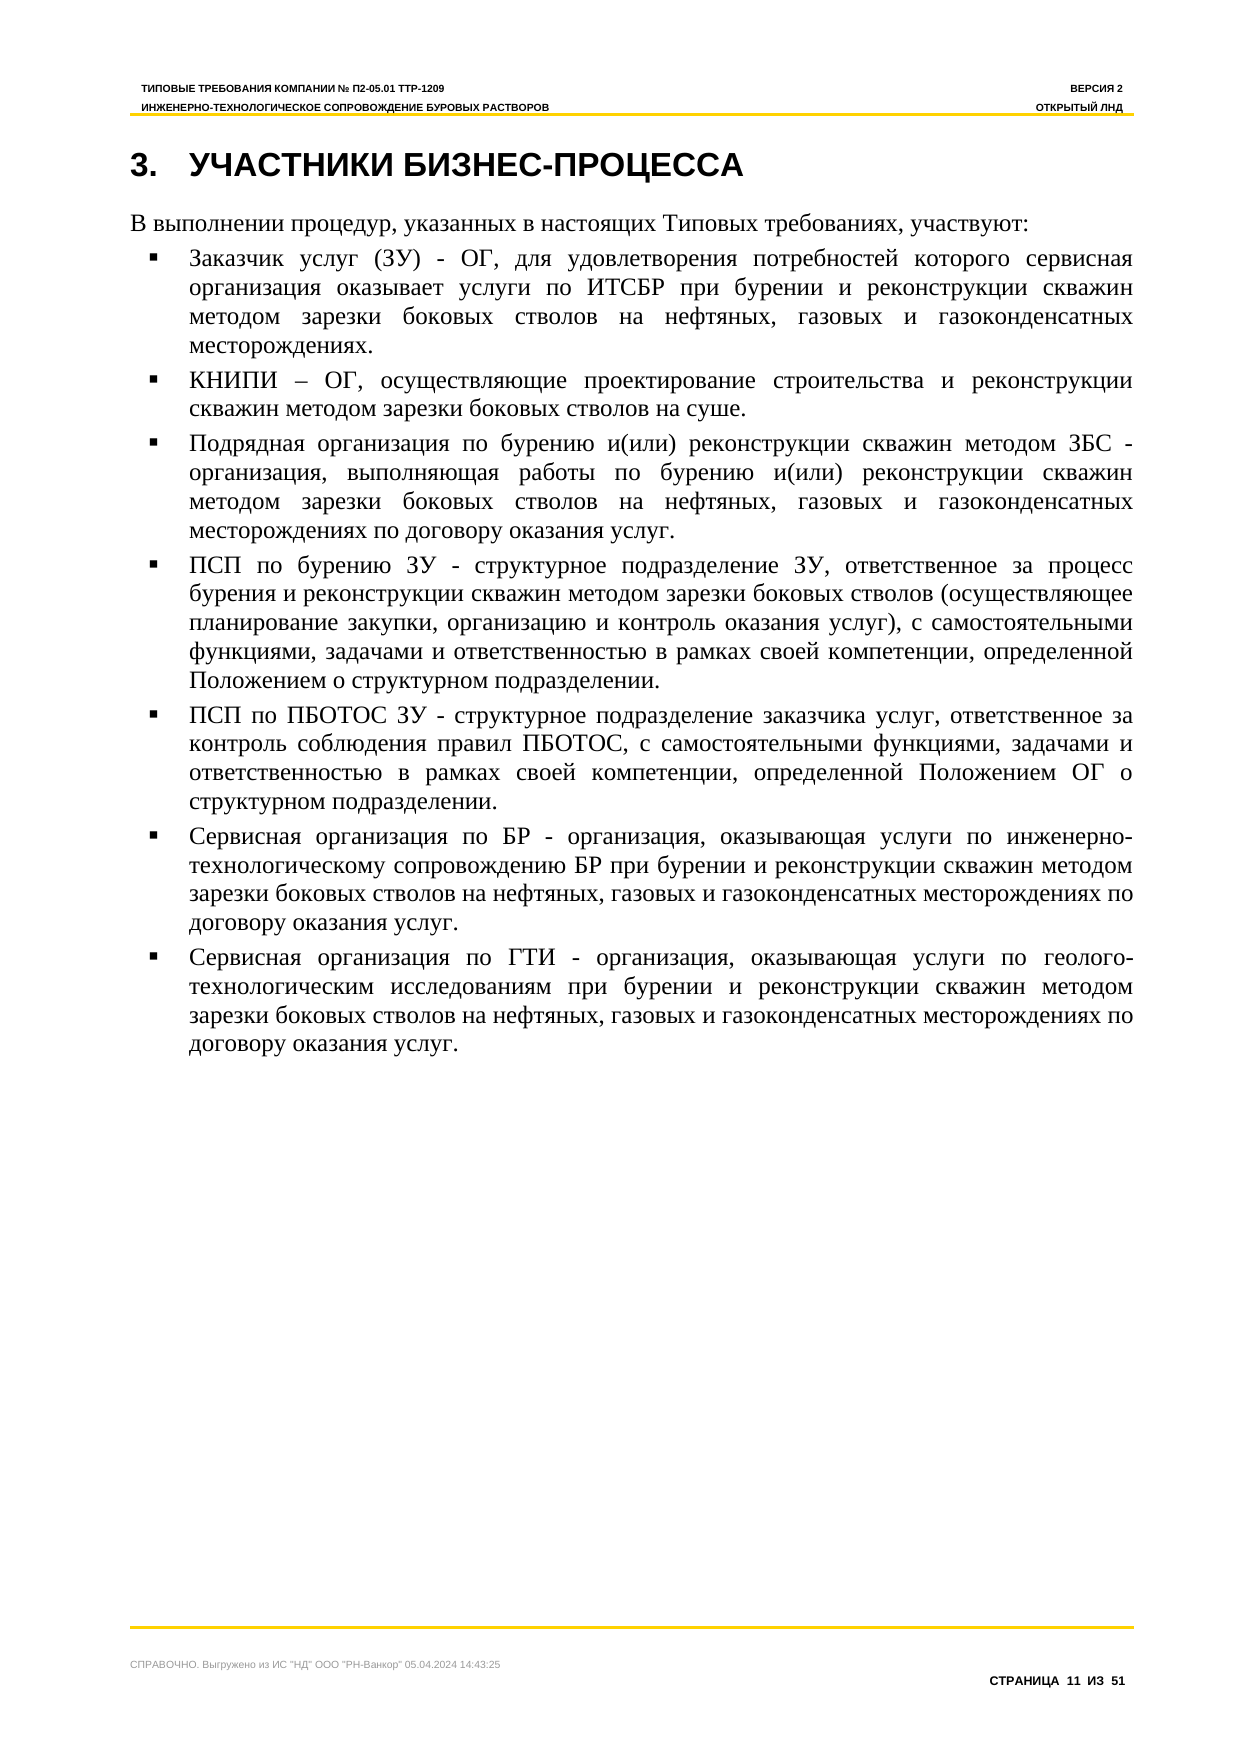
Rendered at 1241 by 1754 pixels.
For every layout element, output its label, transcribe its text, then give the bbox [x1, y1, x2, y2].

list КНИПИ – ОГ, осуществляющие проектирование строительства и реконструкции скважин методом зарезки боковых стволов на суше. [148, 365, 1134, 422]
text В выполнении процедур, указанных в настоящих Типовых требованиях, участвуют: [130, 208, 1134, 237]
text УЧАСТНИКИ БИЗНЕС-ПРОЦЕССА [130, 145, 1134, 183]
list Сервисная организация по БР - организация, оказывающая услуги по инженерно-технологическому сопровождению БР при бурении и реконструкции скважин методом зарезки боковых стволов на нефтяных, газовых и газоконденсатных месторождениях по договору оказания услуг. [148, 821, 1134, 936]
list ПСП по ПБОТОС ЗУ - структурное подразделение заказчика услуг, ответственное за контроль соблюдения правил ПБОТОС, с самостоятельными функциями, задачами и ответственностью в рамках своей компетенции, определенной Положением ОГ о структурном подразделении. [148, 700, 1134, 815]
list ПСП по бурению ЗУ - структурное подразделение ЗУ, ответственное за процесс бурения и реконструкции скважин методом зарезки боковых стволов (осуществляющее планирование закупки, организацию и контроль оказания услуг), с самостоятельными функциями, задачами и ответственностью в рамках своей компетенции, определенной Положением о структурном подразделении. [148, 550, 1134, 693]
list Заказчик услуг (ЗУ) - ОГ, для удовлетворения потребностей которого сервисная организация оказывает услуги по ИТСБР при бурении и реконструкции скважин методом зарезки боковых стволов на нефтяных, газовых и газоконденсатных месторождениях. [148, 243, 1134, 358]
list Подрядная организация по бурению и(или) реконструкции скважин методом ЗБС - организация, выполняющая работы по бурению и(или) реконструкции скважин методом зарезки боковых стволов на нефтяных, газовых и газоконденсатных месторождениях по договору оказания услуг. [148, 428, 1134, 543]
list Сервисная организация по ГТИ - организация, оказывающая услуги по геолого-технологическим исследованиям при бурении и реконструкции скважин методом зарезки боковых стволов на нефтяных, газовых и газоконденсатных месторождениях по договору оказания услуг. [148, 942, 1134, 1057]
